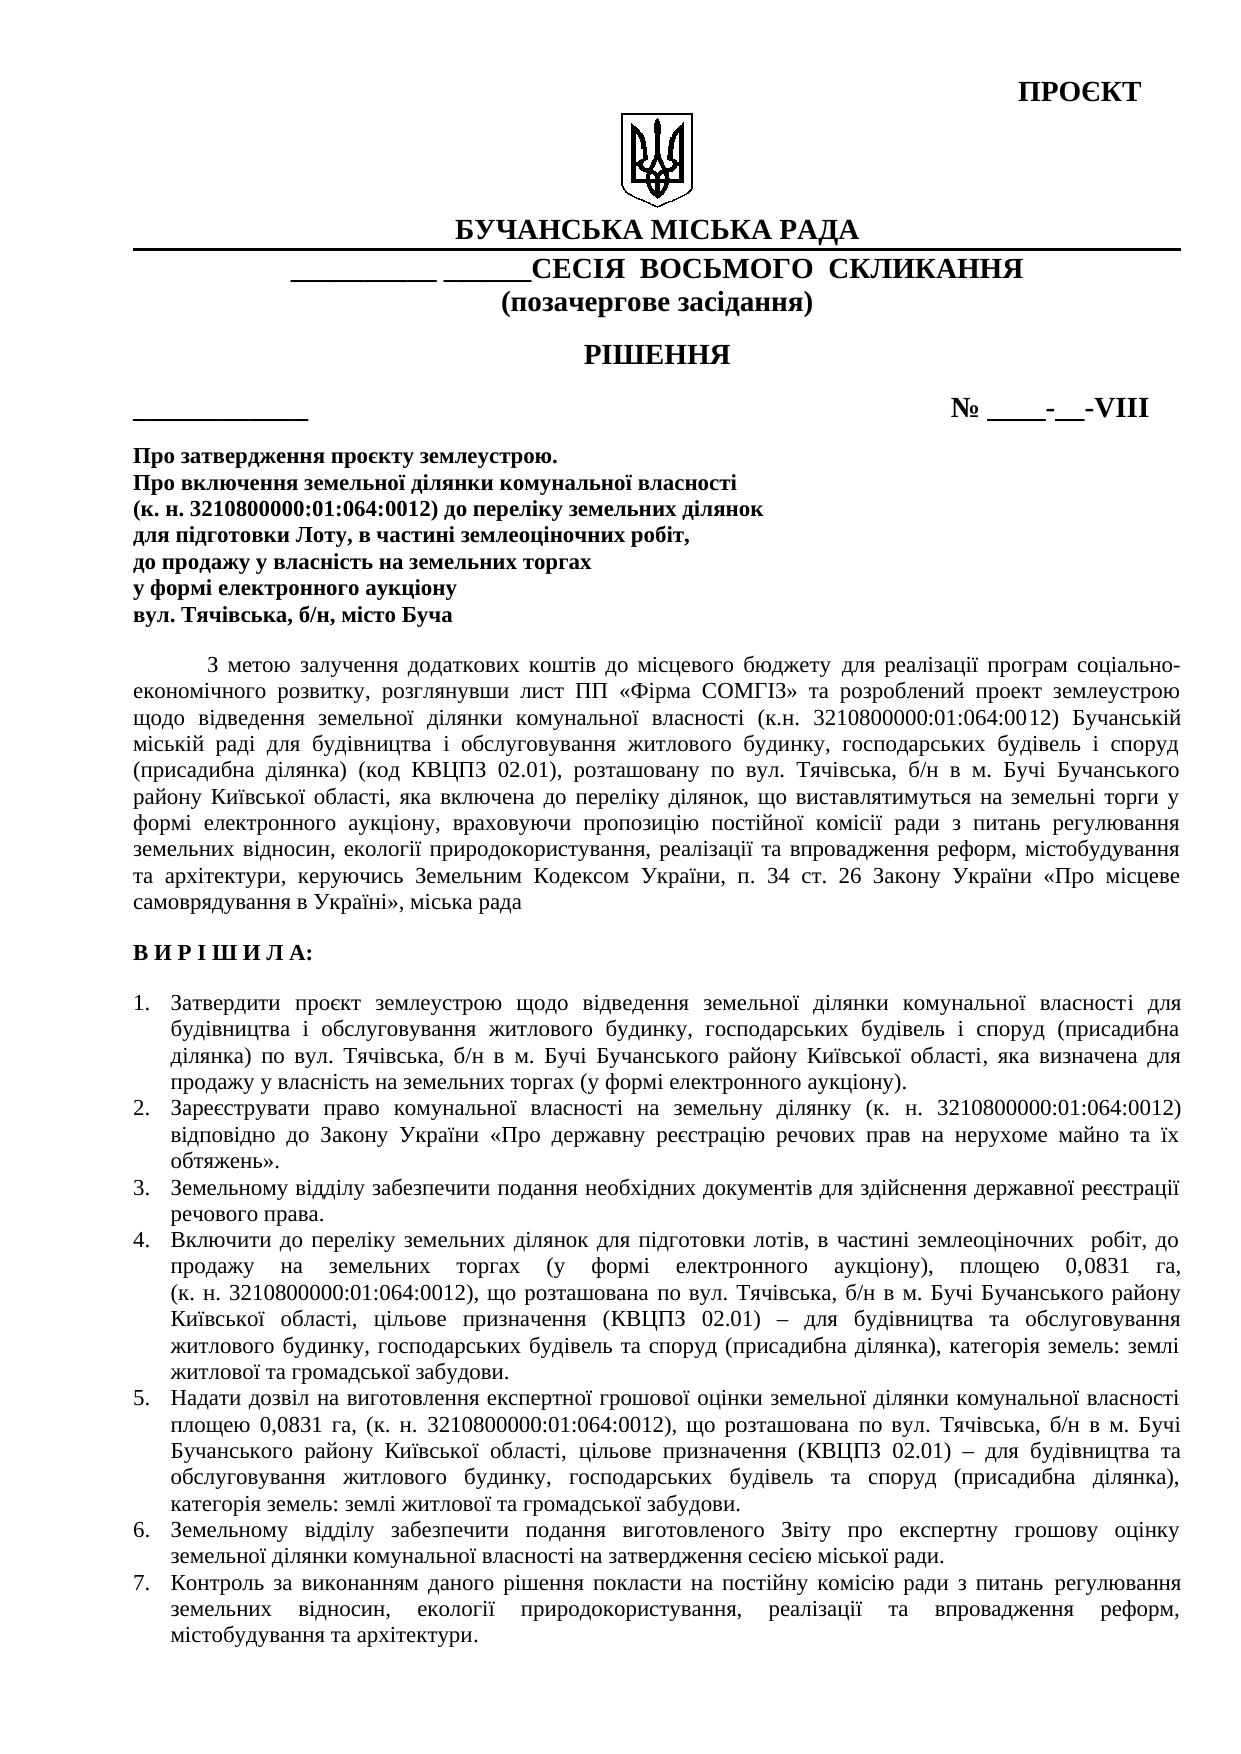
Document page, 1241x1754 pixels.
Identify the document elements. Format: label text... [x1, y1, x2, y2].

text ____________ № ____-__-VIII [133, 390, 1181, 423]
text у формі електронного аукціону [133, 574, 1181, 601]
text __________ ______СЕСІЯ ВОСЬМОГО СКЛИКАННЯ [133, 251, 1181, 284]
text БУЧАНСЬКА МІСЬКА РАДА [133, 212, 1181, 248]
text вул. Тячівська, б/н, місто Буча [133, 601, 1181, 627]
list Земельному відділу забезпечити подання необхідних документів для здійснення державної реєстрації речового права. [133, 1173, 1181, 1226]
text до продажу у власність на земельних торгах [133, 548, 1181, 574]
text В И Р І Ш И Л А: [133, 939, 1181, 965]
text для підготовки Лоту, в частині землеоціночних робіт, [133, 522, 1181, 548]
list Зареєструвати право комунальної власності на земельну ділянку (к. н. 3210800000:01:064:0012) відповідно до Закону України «Про державну реєстрацію речових прав на нерухоме майно та їх обтяжень». [133, 1094, 1181, 1173]
text Про включення земельної ділянки комунальної власності [133, 469, 1181, 495]
list Включити до переліку земельних ділянок для підготовки лотів, в частині землеоціночних робіт, до продажу на земельних торгах (у формі електронного аукціону), площею 0,0831 га, (к. н. 3210800000:01:064:0012), що розташована по вул. Тячівська, б/н в м. Бучі Бучанського району Київської області, цільове призначення (КВЦПЗ 02.01) – для будівництва та обслуговування житлового будинку, господарських будівель та споруд (присадибна ділянка), категорія земель: землі житлової та громадської забудови. [133, 1226, 1181, 1384]
text РІШЕННЯ [133, 337, 1181, 371]
text З метою залучення додаткових коштів до місцевого бюджету для реалізації програм соціально-економічного розвитку, розглянувши лист ПП «Фірма СОМГІЗ» та розроблений проект землеустрою щодо відведення земельної ділянки комунальної власності (к.н. 3210800000:01:064:0012) Бучанській міській раді для будівництва і обслуговування житлового будинку, господарських будівель і споруд (присадибна ділянка) (код КВЦПЗ 02.01), розташовану по вул. Тячівська, б/н в м. Бучі Бучанського району Київської області, яка включена до переліку ділянок, що виставлятимуться на земельні торги у формі електронного аукціону, враховуючи пропозицію постійної комісії ради з питань регулювання земельних відносин, екології природокористування, реалізації та впровадження реформ, містобудування та архітектури, керуючись Земельним Кодексом України, п. 34 ст. 26 Закону України «Про місцеве самоврядування в Україні», міська рада [133, 651, 1181, 914]
text (позачергове засідання) [133, 284, 1181, 318]
text (к. н. 3210800000:01:064:0012) до переліку земельних ділянок [133, 495, 1181, 522]
list Земельному відділу забезпечити подання виготовленого Звіту про експертну грошову оцінку земельної ділянки комунальної власності на затвердження сесією міської ради. [133, 1516, 1181, 1569]
list Надати дозвіл на виготовлення експертної грошової оцінки земельної ділянки комунальної власності площею 0,0831 га, (к. н. 3210800000:01:064:0012), що розташована по вул. Тячівська, б/н в м. Бучі Бучанського району Київської області, цільове призначення (КВЦПЗ 02.01) – для будівництва та обслуговування житлового будинку, господарських будівель та споруд (присадибна ділянка), категорія земель: землі житлової та громадської забудови. [133, 1384, 1181, 1516]
list Затвердити проєкт землеустрою щодо відведення земельної ділянки комунальної власності для будівництва і обслуговування житлового будинку, господарських будівель і споруд (присадибна ділянка) по вул. Тячівська, б/н в м. Бучі Бучанського району Київської області, яка визначена для продажу у власність на земельних торгах (у формі електронного аукціону). [133, 989, 1181, 1094]
text ПРОЄКТ [944, 74, 1181, 107]
list Контроль за виконанням даного рішення покласти на постійну комісію ради з питань регулювання земельних відносин, екології природокористування, реалізації та впровадження реформ, містобудування та архітектури. [133, 1569, 1181, 1648]
text Про затвердження проєкту землеустрою. [133, 442, 1181, 469]
